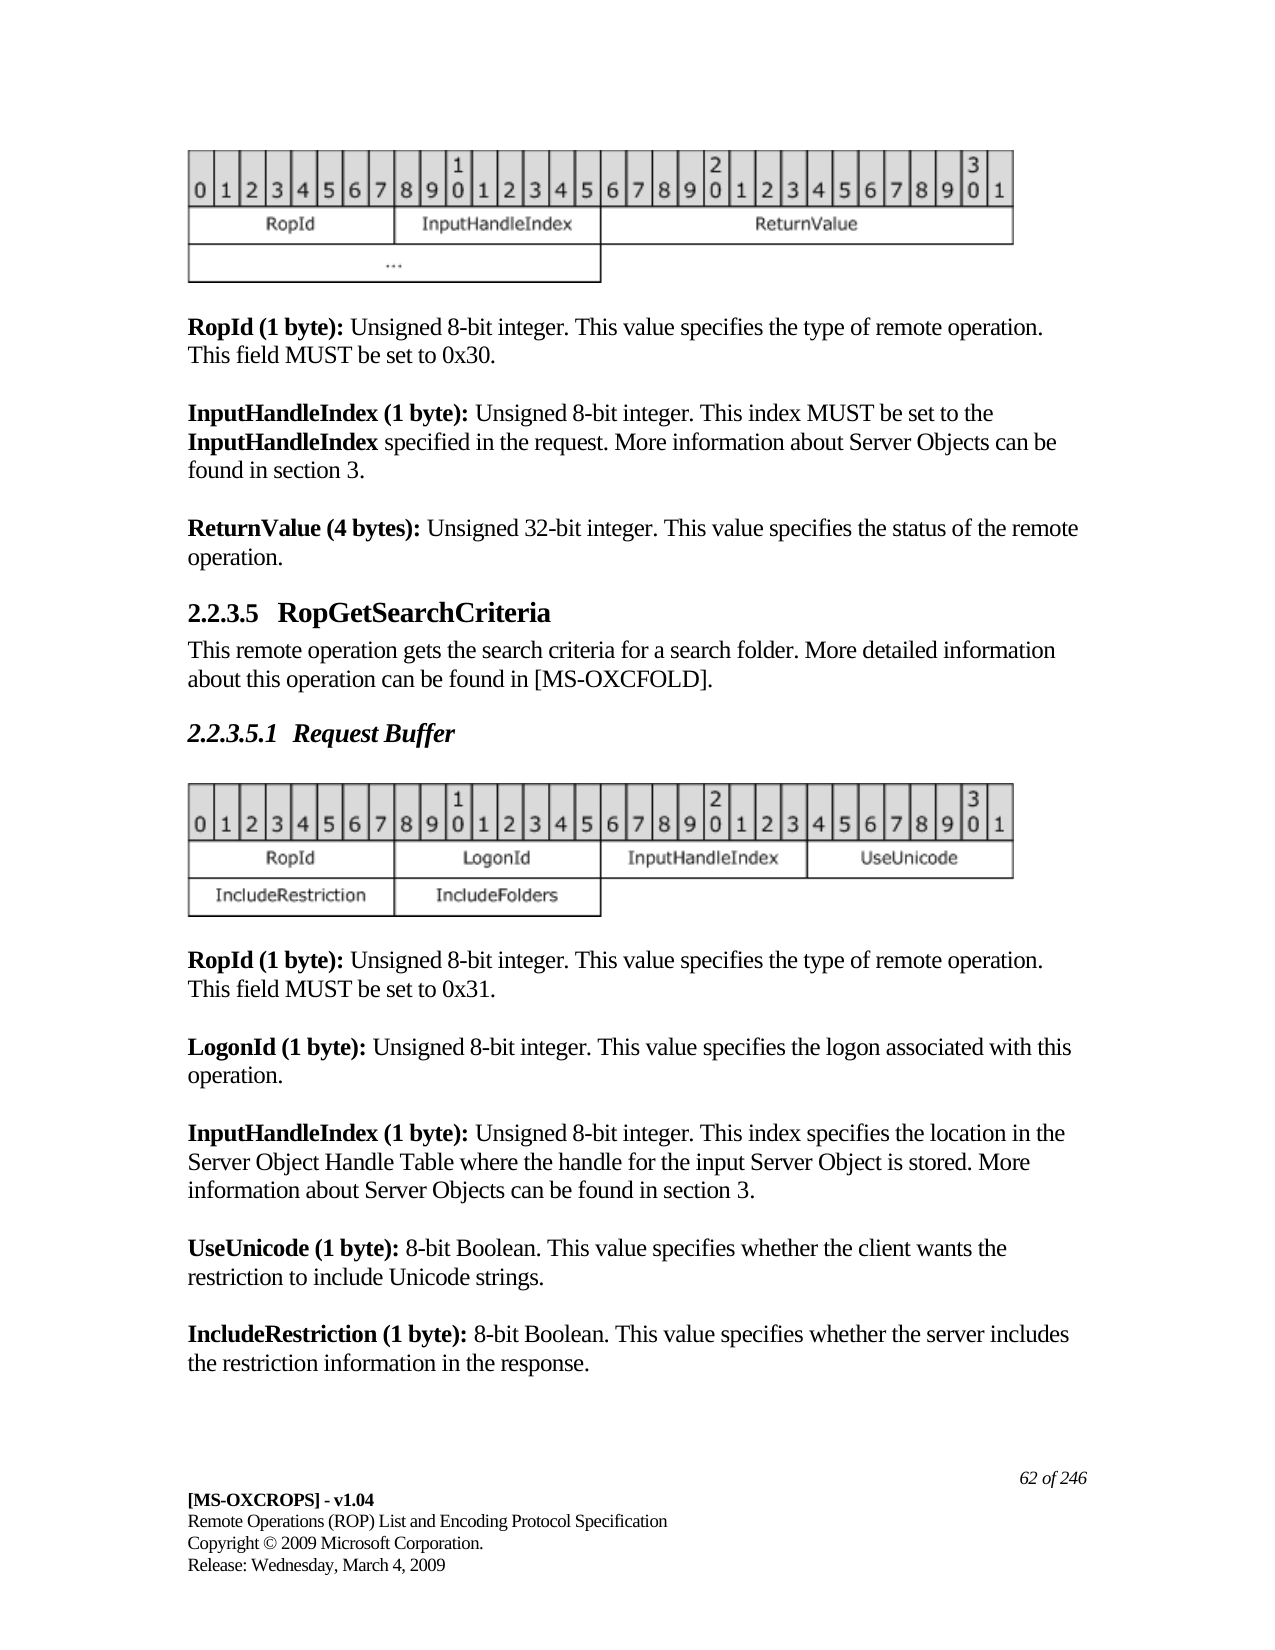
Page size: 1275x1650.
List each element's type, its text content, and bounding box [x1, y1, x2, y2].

text InputHandleIndex (1 byte): Unsigned 8-bit integer. This index MUST be set to the InputHandleIndex specified in the request. More information about Server Objects can be found in section 3. [187, 398, 1087, 484]
picture [187, 783, 1014, 917]
text InputHandleIndex (1 byte): Unsigned 8-bit integer. This index specifies the location in the Server Object Handle Table where the handle for the input Server Object is stored. More information about Server Objects can be found in section 3. [187, 1118, 1087, 1204]
text LogonId (1 byte): Unsigned 8-bit integer. This value specifies the logon associated with this operation. [187, 1032, 1087, 1089]
subtitle RopGetSearchCriteria [187, 595, 1087, 629]
subtitle Request Buffer [187, 718, 1087, 749]
text ReturnValue (4 bytes): Unsigned 32-bit integer. This value specifies the status of the remote operation. [187, 513, 1087, 570]
text UseUnicode (1 byte): 8-bit Boolean. This value specifies whether the client wants the restriction to include Unicode strings. [187, 1233, 1087, 1290]
picture [187, 150, 1014, 283]
text This remote operation gets the search criteria for a search folder. More detailed information about this operation can be found in [MS-OXCFOLD]. [187, 635, 1087, 693]
text RopId (1 byte): Unsigned 8-bit integer. This value specifies the type of remote operation. This field MUST be set to 0x30. [187, 312, 1087, 369]
text IncludeRestriction (1 byte): 8-bit Boolean. This value specifies whether the server includes the restriction information in the response. [187, 1319, 1087, 1377]
text RopId (1 byte): Unsigned 8-bit integer. This value specifies the type of remote operation. This field MUST be set to 0x31. [187, 945, 1087, 1003]
